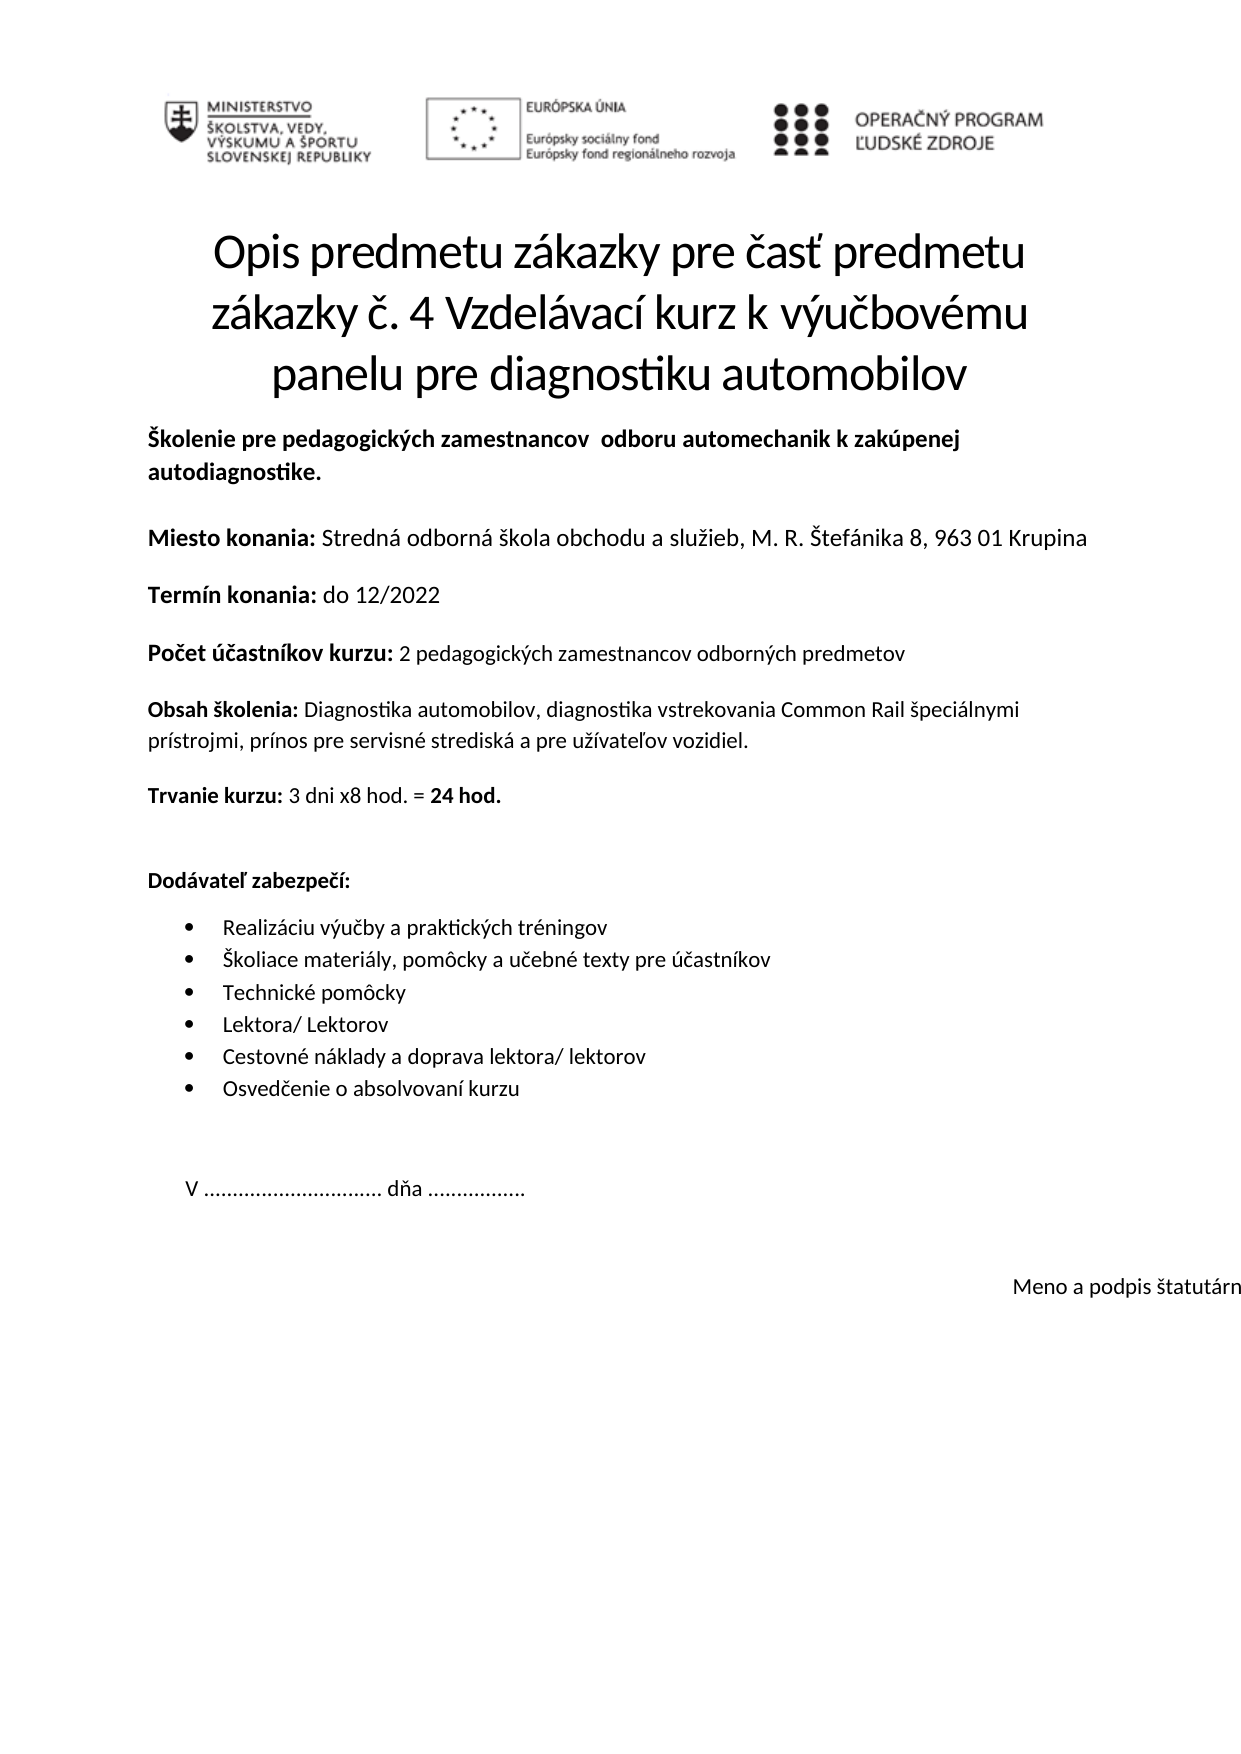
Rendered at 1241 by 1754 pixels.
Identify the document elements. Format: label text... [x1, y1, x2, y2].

text Meno a podpis štatutárneho zástupcu uchádzača [223, 1272, 1092, 1300]
text Počet účastníkov kurzu: 2 pedagogických zamestnancov odborných predmetov [148, 638, 1092, 668]
list Osvedčenie o absolvovaní kurzu [185, 1074, 1092, 1102]
list Realizáciu výučby a praktických tréningov [185, 913, 1092, 941]
text Termín konania: do 12/2022 [148, 580, 1092, 610]
text Školenie pre pedagogických zamestnancov odboru automechanik k zakúpenej autodiagnostike. [148, 423, 1092, 486]
title Opis predmetu zákazky pre časť predmetu zákazky č. 4 Vzdelávací kurz k výučbovému panelu pre diagnostiku automobilov [148, 219, 1092, 403]
text Miesto konania: Stredná odborná škola obchodu a služieb, M. R. Štefánika 8, 963 01 Krupina [148, 522, 1092, 552]
text Trvanie kurzu: 3 dni x8 hod. = 24 hod. [148, 781, 1092, 809]
text Dodávateľ zabezpečí: [148, 866, 1092, 894]
list Školiace materiály, pomôcky a učebné texty pre účastníkov [185, 945, 1092, 973]
picture [147, 73, 1072, 201]
text V ............................... dňa ................. [185, 1174, 1092, 1202]
list Lektora/ Lektorov [185, 1010, 1092, 1038]
list Technické pomôcky [185, 978, 1092, 1006]
list Cestovné náklady a doprava lektora/ lektorov [185, 1042, 1092, 1070]
text Obsah školenia: Diagnostika automobilov, diagnostika vstrekovania Common Rail špeciálnymi prístrojmi, prínos pre servisné strediská a pre užívateľov vozidiel. [148, 696, 1092, 754]
